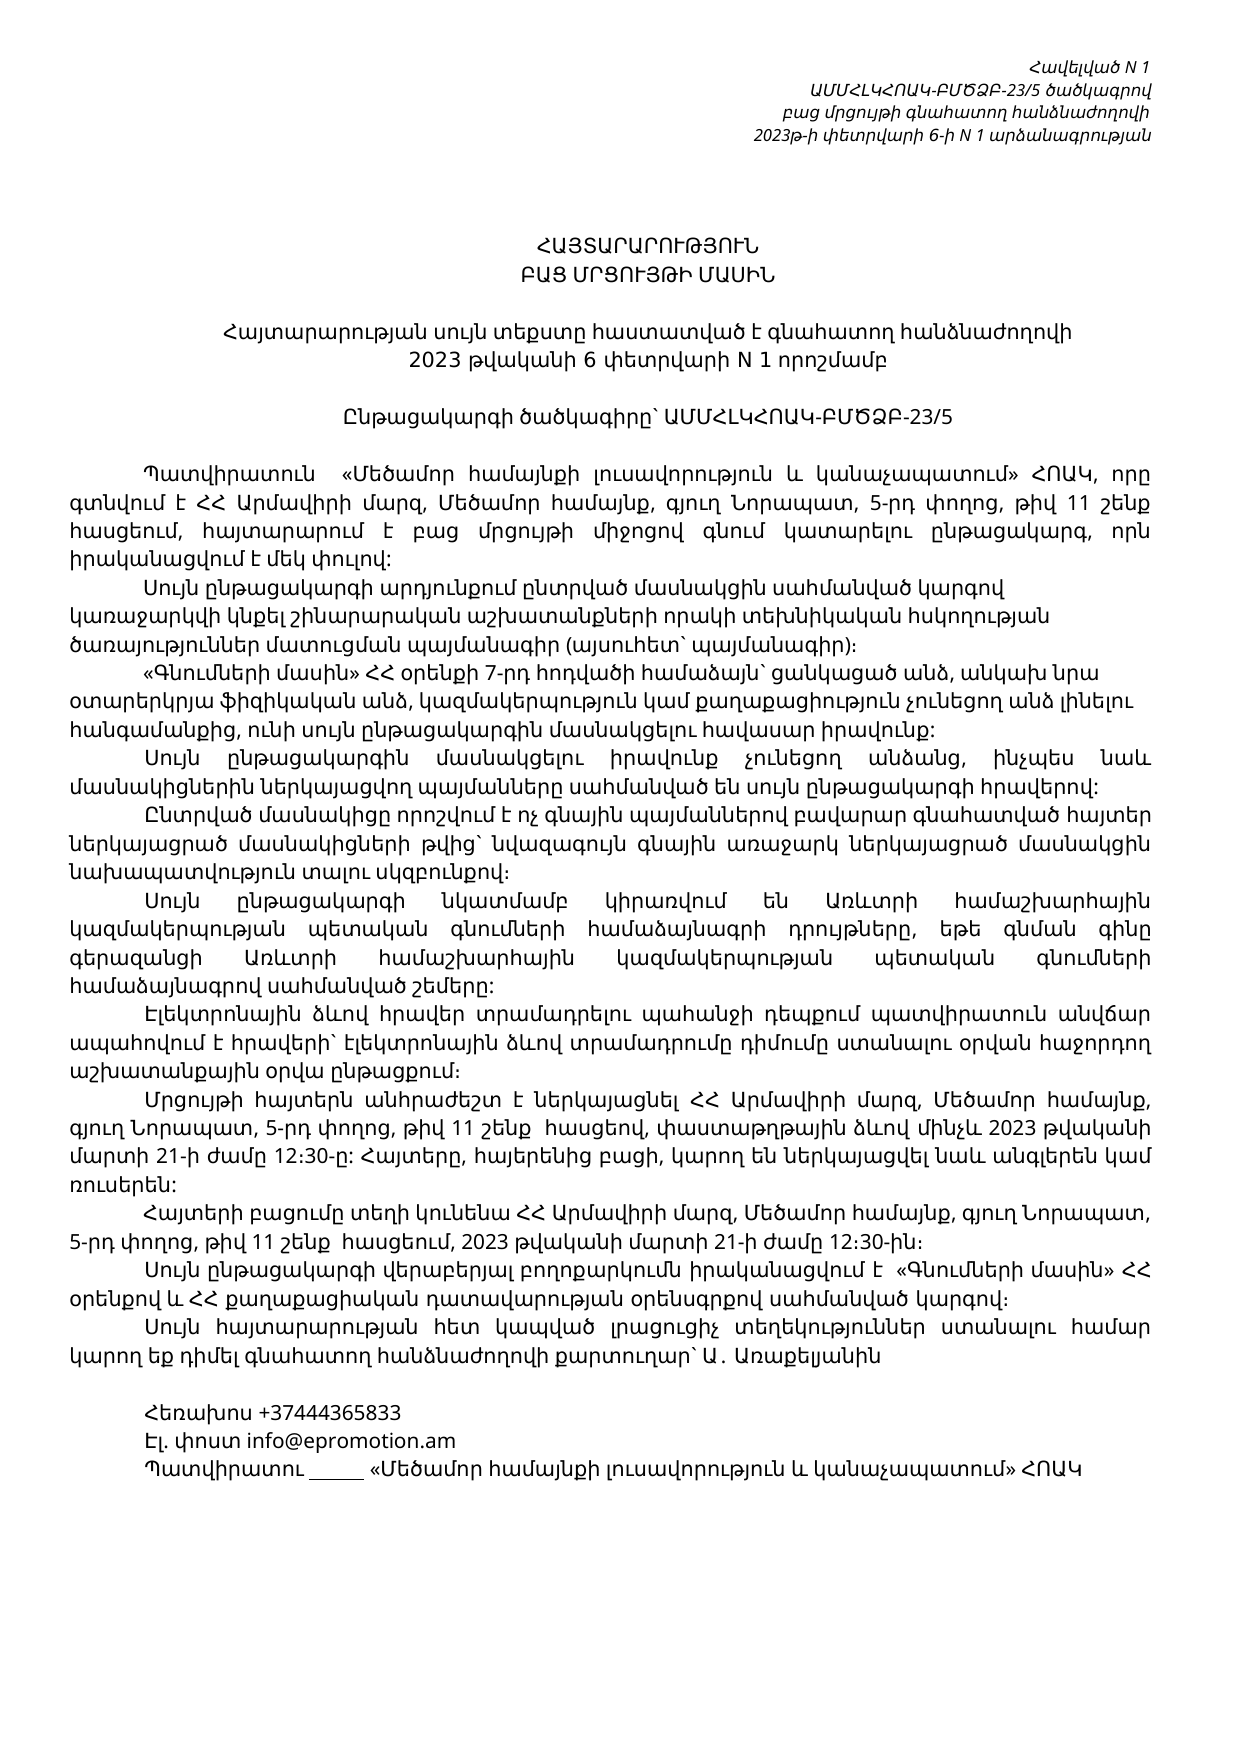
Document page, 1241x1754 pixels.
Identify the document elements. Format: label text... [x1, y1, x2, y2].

text Ընտրված մասնակիցը որոշվում է ոչ գնային պայմաններով բավարար գնահատված հայտեր ներկայացրած մասնակիցների թվից` նվազագույն գնային առաջարկ ներկայացրած մասնակցին նախապատվություն տալու սկզբունքով։ [69, 800, 1152, 886]
text Պատվիրատուն «Մեծամոր համայնքի լուսավորություն և կանաչապատում» ՀՈԱԿ, որը գտնվում է ՀՀ Արմավիրի մարզ, Մեծամոր համայնք, գյուղ Նորապատ, 5-րդ փողոց, թիվ 11 շենք հասցեում, հայտարարում է բաց մրցույթի միջոցով գնում կատարելու ընթացակարգ, որն իրականացվում է մեկ փուլով: [69, 459, 1152, 573]
text Էլեկտրոնային ձևով հրավեր տրամադրելու պահանջի դեպքում պատվիրատուն անվճար ապահովում է հրավերի` էլեկտրոնային ձևով տրամադրումը դիմումը ստանալու օրվան հաջորդող աշխատանքային օրվա ընթացքում։ [69, 999, 1152, 1085]
text Մրցույթի հայտերն անհրաժեշտ է ներկայացնել ՀՀ Արմավիրի մարզ, Մեծամոր համայնք, գյուղ Նորապատ, 5-րդ փողոց, թիվ 11 շենք հասցեով, փաստաթղթային ձևով մինչև 2023 թվականի մարտի 21-ի ժամը 12։30-ը: Հայտերը, հայերենից բացի, կարող են ներկայացվել նաև անգլերեն կամ ռուսերեն: [69, 1085, 1152, 1198]
text Հավելված N 1 [69, 56, 1152, 78]
text ԲԱՑ ՄՐՑՈՒՅԹԻ ՄԱՍԻՆ [69, 260, 1152, 288]
text Էլ. փոստ info@epromotion.am [69, 1426, 1152, 1454]
text Սույն հայտարարության հետ կապված լրացուցիչ տեղեկություններ ստանալու համար կարող եք դիմել գնահատող հանձնաժողովի քարտուղար` Ա․ Առաքելյանին [69, 1312, 1152, 1369]
text Սույն ընթացակարգի նկատմամբ կիրառվում են Առևտրի համաշխարհային կազմակերպության պետական գնումների համաձայնագրի դրույթները, եթե գնման գինը գերազանցի Առևտրի համաշխարհային կազմակերպության պետական գնումների համաձայնագրով սահմանված շեմերը: [69, 886, 1152, 999]
text Ընթացակարգի ծածկագիրը` ԱՄՄՀԼԿՀՈԱԿ-ԲՄԾՁԲ-23/5 [69, 402, 1152, 431]
text «Գնումների մասին» ՀՀ օրենքի 7-րդ հոդվածի համաձայն` ցանկացած անձ, անկախ նրա օտարերկրյա ֆիզիկական անձ, կազմակերպություն կամ քաղաքացիություն չունեցող անձ լինելու հանգամանքից, ունի սույն ընթացակարգին մասնակցելու հավասար իրավունք: [69, 658, 1152, 743]
text ՀԱՅՏԱՐԱՐՈՒԹՅՈՒՆ [69, 232, 1152, 260]
text Հայտերի բացումը տեղի կունենա ՀՀ Արմավիրի մարզ, Մեծամոր համայնք, գյուղ Նորապատ, 5-րդ փողոց, թիվ 11 շենք հասցեում, 2023 թվականի մարտի 21-ի ժամը 12։30-ին։ [69, 1198, 1152, 1255]
text բաց մրցույթի գնահատող հանձնաժողովի [69, 101, 1152, 124]
text Պատվիրատու «Մեծամոր համայնքի լուսավորություն և կանաչապատում» ՀՈԱԿ [69, 1454, 1152, 1483]
text Սույն ընթացակարգի արդյունքում ընտրված մասնակցին սահմանված կարգով կառաջարկվի կնքել շինարարական աշխատանքների որակի տեխնիկական հսկողության ծառայություններ մատուցման պայմանագիր (այսուհետ` պայմանագիր)։ [69, 573, 1152, 658]
text Հայտարարության սույն տեքստը հաստատված է գնահատող հանձնաժողովի [69, 317, 1152, 345]
text 2023 թվականի 6 փետրվարի N 1 որոշմամբ [69, 345, 1152, 374]
text 2023թ-ի փետրվարի 6-ի N 1 արձանագրության [69, 124, 1152, 146]
text ԱՄՄՀԼԿՀՈԱԿ-ԲՄԾՁԲ-23/5 ծածկագրով [69, 78, 1152, 101]
text Հեռախոս +37444365833 [69, 1398, 1152, 1426]
text Սույն ընթացակարգին մասնակցելու իրավունք չունեցող անձանց, ինչպես նաև մասնակիցներին ներկայացվող պայմանները սահմանված են սույն ընթացակարգի հրավերով: [69, 743, 1152, 800]
text Սույն ընթացակարգի վերաբերյալ բողոքարկումն իրականացվում է «Գնումների մասին» ՀՀ օրենքով և ՀՀ քաղաքացիական դատավարության օրենսգրքով սահմանված կարգով։ [69, 1255, 1152, 1312]
